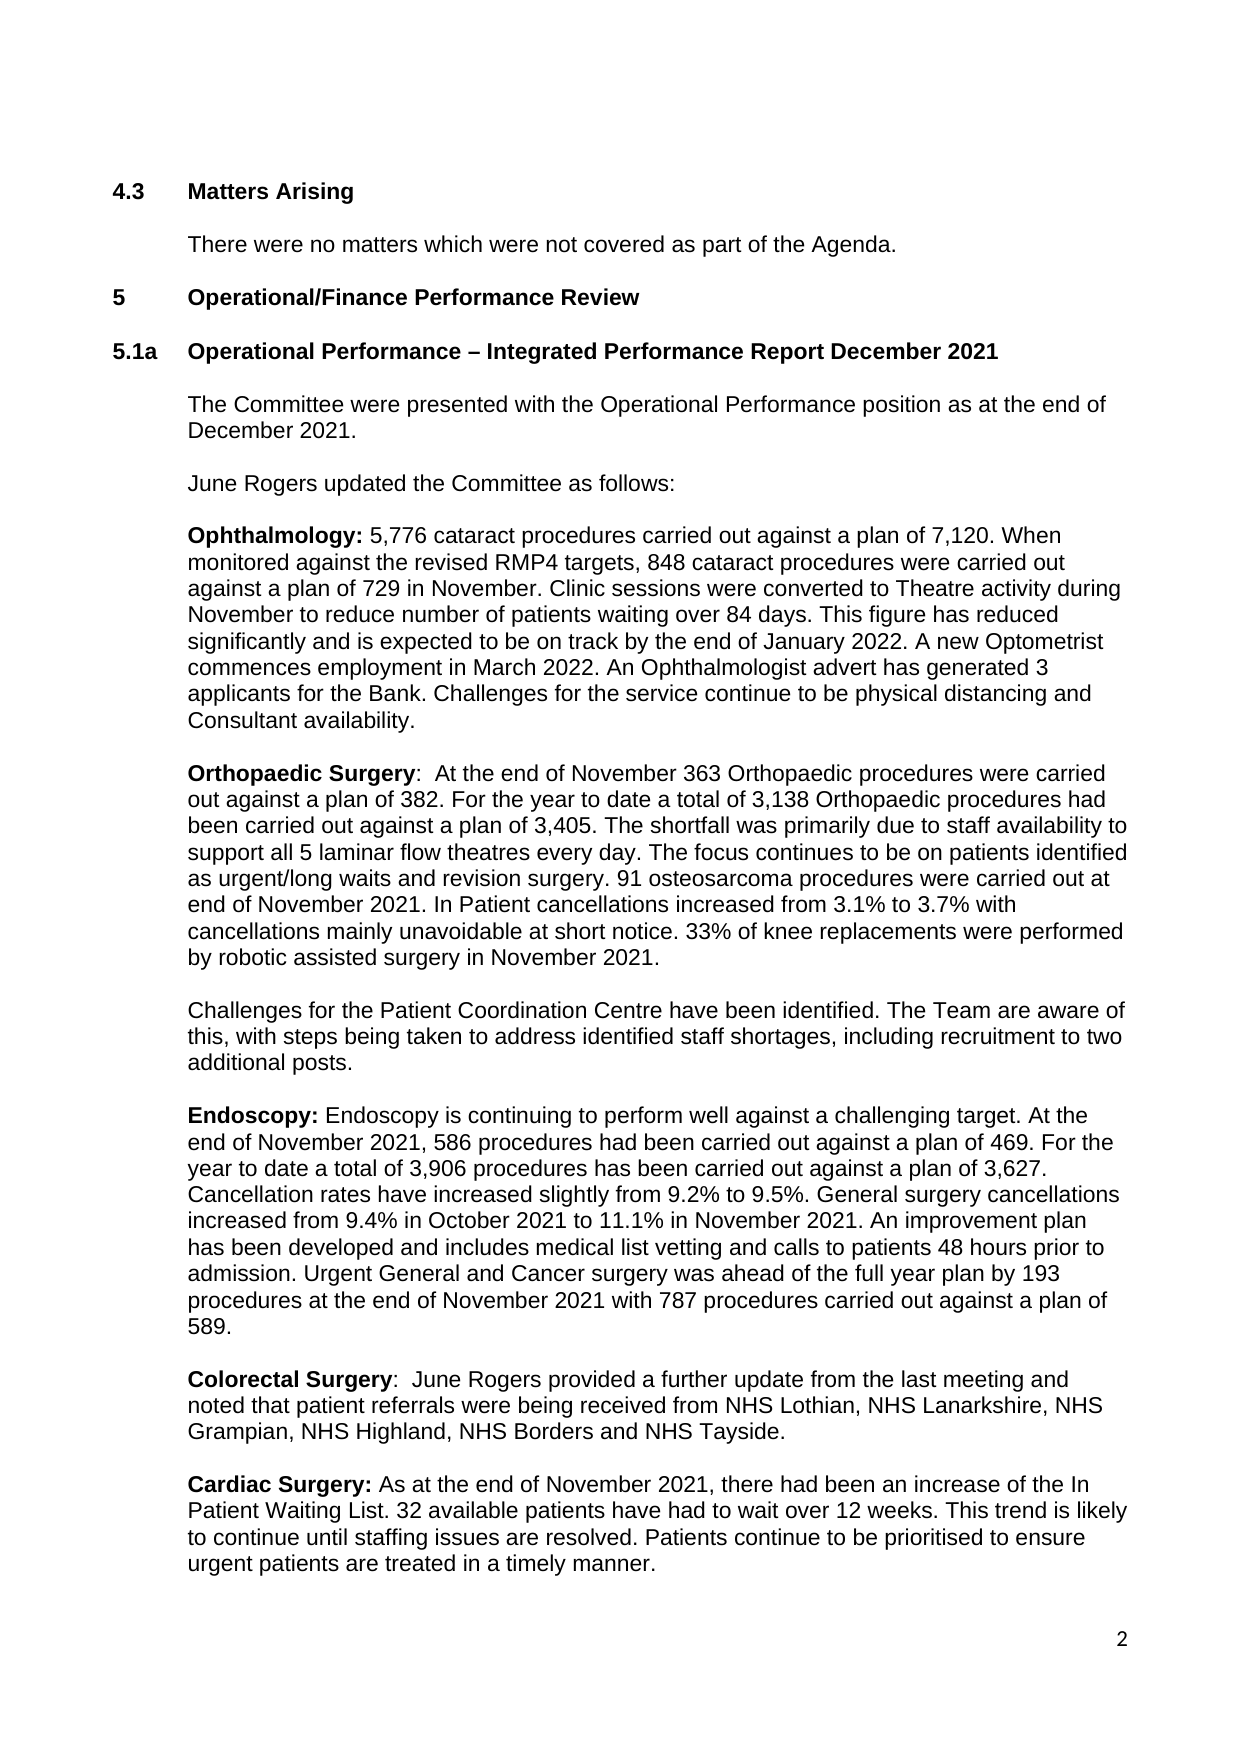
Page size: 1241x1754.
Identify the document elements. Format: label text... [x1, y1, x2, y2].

text Endoscopy: Endoscopy is continuing to perform well against a challenging target. At the end of November 2021, 586 procedures had been carried out against a plan of 469. For the year to date a total of 3,906 procedures has been carried out against a plan of 3,627. Cancellation rates have increased slightly from 9.2% to 9.5%. General surgery cancellations increased from 9.4% in October 2021 to 11.1% in November 2021. An improvement plan has been developed and includes medical list vetting and calls to patients 48 hours prior to admission. Urgent General and Cancer surgery was ahead of the full year plan by 193 procedures at the end of November 2021 with 787 procedures carried out against a plan of 589. [187, 1102, 1128, 1339]
text 5.1a Operational Performance – Integrated Performance Report December 2021 [112, 338, 1128, 364]
text Ophthalmology: 5,776 cataract procedures carried out against a plan of 7,120. When monitored against the revised RMP4 targets, 848 cataract procedures were carried out against a plan of 729 in November. Clinic sessions were converted to Theatre activity during November to reduce number of patients waiting over 84 days. This figure has reduced significantly and is expected to be on track by the end of January 2022. A new Optometrist commences employment in March 2022. An Ophthalmologist advert has generated 3 applicants for the Bank. Challenges for the service continue to be physical distancing and Consultant availability. [187, 522, 1128, 733]
text June Rogers updated the Committee as follows: [187, 469, 1128, 496]
text Cardiac Surgery: As at the end of November 2021, there had been an increase of the In Patient Waiting List. 32 available patients have had to wait over 12 weeks. This trend is likely to continue until staffing issues are resolved. Patients continue to be prioritised to ensure urgent patients are treated in a timely manner. [187, 1471, 1128, 1576]
text Challenges for the Patient Coordination Centre have been identified. The Team are aware of this, with steps being taken to address identified staff shortages, including recruitment to two additional posts. [187, 997, 1128, 1076]
text There were no matters which were not covered as part of the Agenda. [187, 231, 1128, 257]
text 4.3 Matters Arising [112, 178, 1128, 204]
text Orthopaedic Surgery: At the end of November 363 Orthopaedic procedures were carried out against a plan of 382. For the year to date a total of 3,138 Orthopaedic procedures had been carried out against a plan of 3,405. The shortfall was primarily due to staff availability to support all 5 laminar flow theatres every day. The focus continues to be on patients identified as urgent/long waits and revision surgery. 91 osteosarcoma procedures were carried out at end of November 2021. In Patient cancellations increased from 3.1% to 3.7% with cancellations mainly unavoidable at short notice. 33% of knee replacements were performed by robotic assisted surgery in November 2021. [187, 759, 1128, 970]
text Colorectal Surgery: June Rogers provided a further update from the last meeting and noted that patient referrals were being received from NHS Lothian, NHS Lanarkshire, NHS Grampian, NHS Highland, NHS Borders and NHS Tayside. [187, 1366, 1128, 1445]
text 5 Operational/Finance Performance Review [112, 283, 1128, 338]
text The Committee were presented with the Operational Performance position as at the end of December 2021. [187, 391, 1128, 443]
